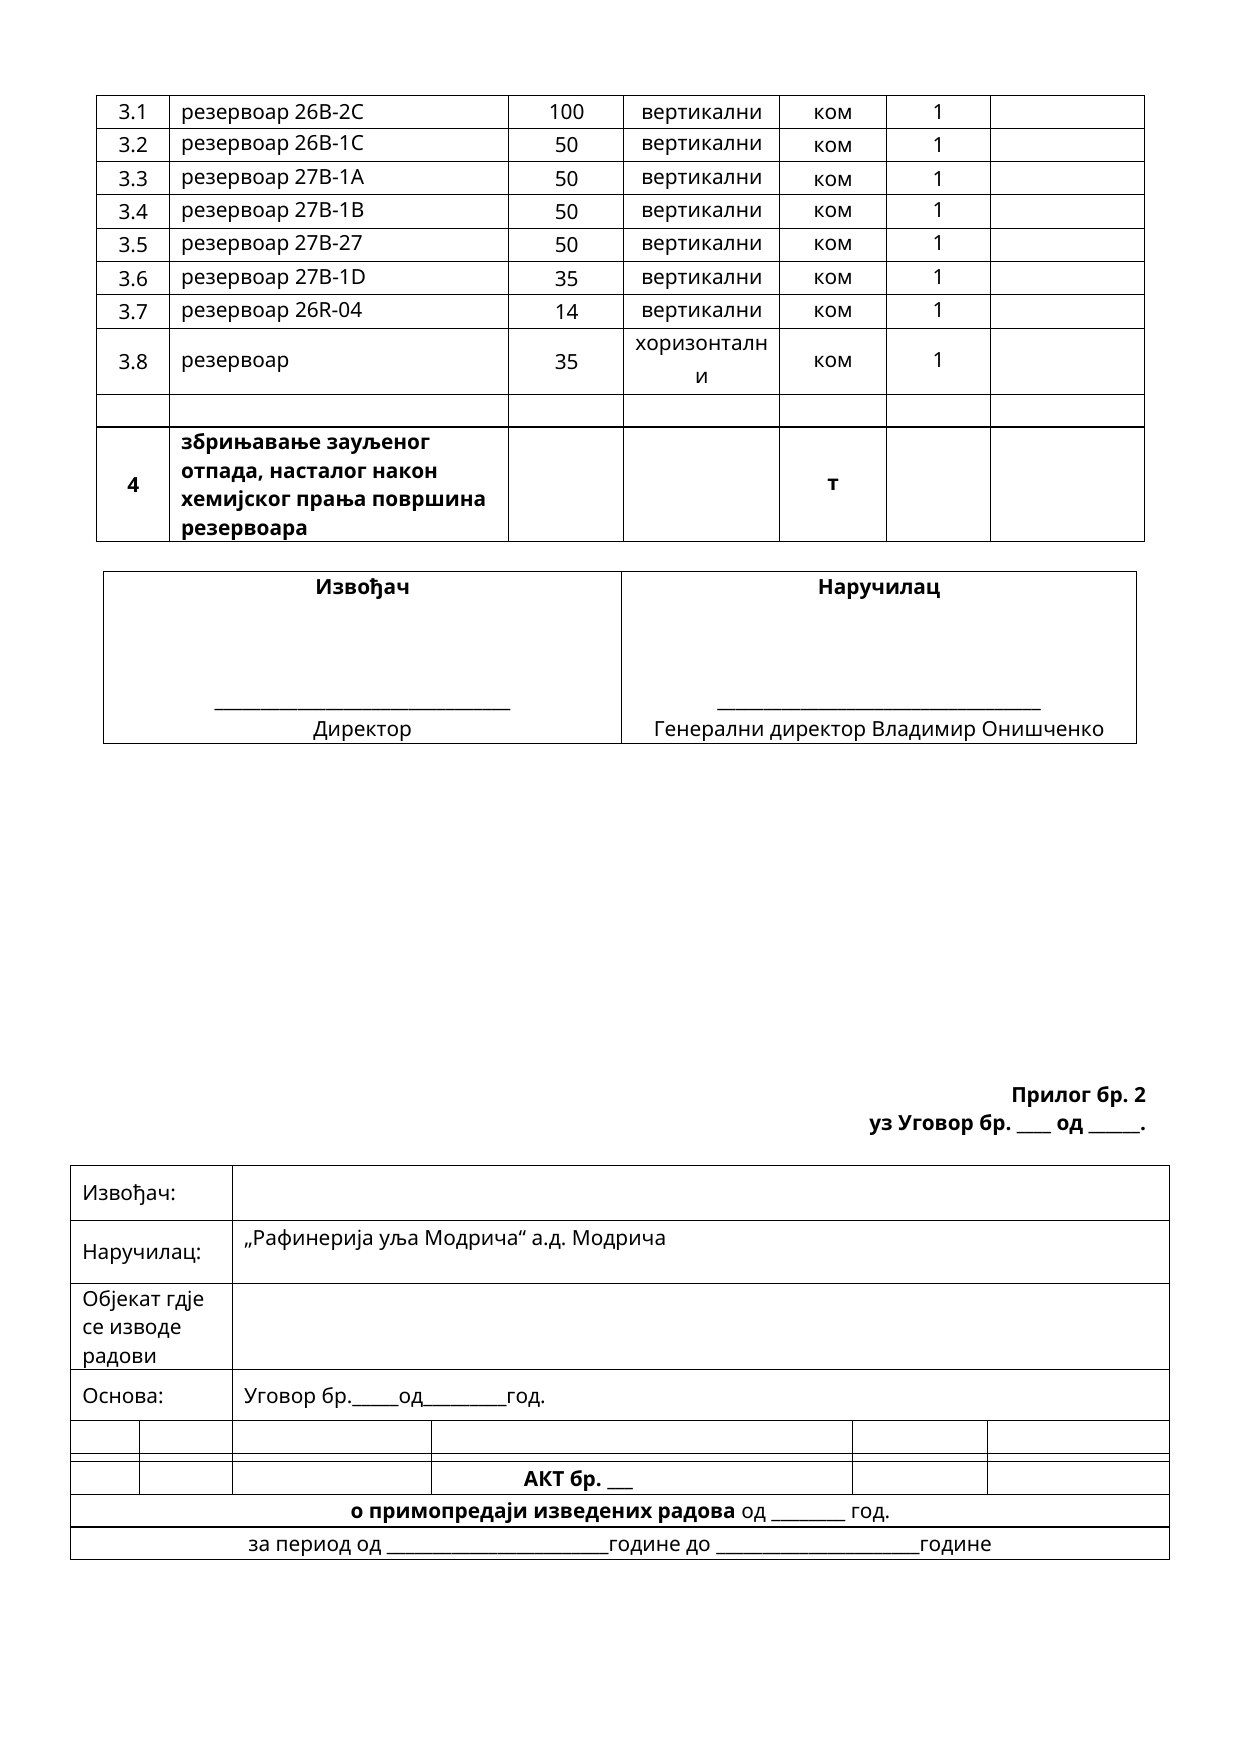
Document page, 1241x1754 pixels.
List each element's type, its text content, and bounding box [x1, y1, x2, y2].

table_cell 3.4 [97, 195, 169, 227]
table_cell 1 [887, 129, 990, 161]
table_cell вертикални [624, 195, 779, 227]
table_cell 35 [509, 329, 623, 393]
table_cell 50 [509, 229, 623, 261]
table_cell ком [780, 195, 886, 227]
table_cell [887, 428, 990, 541]
text Прилог бр. 2 [94, 1080, 1146, 1108]
table_cell вертикални [624, 295, 779, 327]
table_cell 4 [97, 428, 169, 541]
table_cell [97, 395, 169, 426]
table_cell 1 [887, 329, 990, 393]
table_cell ком [780, 96, 886, 127]
table_cell 1 [887, 96, 990, 127]
table_cell 1 [887, 295, 990, 327]
table_cell 1 [887, 229, 990, 261]
table_cell [233, 1462, 431, 1494]
table_cell резервоар 27В-1А [170, 162, 508, 194]
table_cell [140, 1454, 232, 1461]
table_cell 3.1 [97, 96, 169, 127]
table_cell ком [780, 262, 886, 294]
table_cell ком [780, 229, 886, 261]
table_cell 3.7 [97, 295, 169, 327]
table_cell [853, 1462, 987, 1494]
table_cell 35 [509, 262, 623, 294]
table_cell резервоар 27В-1В [170, 195, 508, 227]
table_cell [887, 395, 990, 426]
table_cell Наручилац: [71, 1221, 232, 1283]
table_cell 50 [509, 195, 623, 227]
table_cell [991, 428, 1144, 541]
table_cell вертикални [624, 262, 779, 294]
table_cell [233, 1454, 431, 1461]
table_cell [991, 262, 1144, 294]
table_cell [233, 1284, 1169, 1369]
table_cell [991, 395, 1144, 426]
table_cell [71, 1454, 139, 1461]
table_cell 14 [509, 295, 623, 327]
table_cell [71, 1421, 139, 1452]
table_cell [988, 1462, 1169, 1494]
table_cell 1 [887, 162, 990, 194]
table_header Извођач ________________________________ Директор [104, 572, 621, 742]
table_cell АКТ бр. ___ [432, 1462, 852, 1494]
text уз Уговор бр. ____ од ______. [94, 1108, 1146, 1137]
table_cell 3.2 [97, 129, 169, 161]
table_cell 3.3 [97, 162, 169, 194]
table_cell 50 [509, 129, 623, 161]
table_header [233, 1166, 1169, 1219]
table_cell за период од ________________________године до ______________________године [71, 1528, 1169, 1559]
table_cell [853, 1421, 987, 1452]
table_cell вертикални [624, 162, 779, 194]
table_cell [991, 129, 1144, 161]
table_cell [991, 162, 1144, 194]
table_cell ком [780, 129, 886, 161]
table_cell Основа: [71, 1370, 232, 1420]
table_cell „Рафинерија уља Модрича“ а.д. Модрича [233, 1221, 1169, 1283]
table_cell о примопредаји изведених радова од ________ год. [71, 1495, 1169, 1526]
table_cell [991, 229, 1144, 261]
table_cell резервоар 26В-2С [170, 96, 508, 127]
table_cell резервоар 27В-27 [170, 229, 508, 261]
table_cell [991, 295, 1144, 327]
table_cell [140, 1462, 232, 1494]
table_cell резервоар [170, 329, 508, 393]
table_cell [988, 1421, 1169, 1452]
table_cell [71, 1462, 139, 1494]
table_cell вертикални [624, 96, 779, 127]
table_cell резервоар 27B-1D [170, 262, 508, 294]
table_cell вертикални [624, 129, 779, 161]
table_cell [853, 1454, 987, 1461]
table_cell [991, 96, 1144, 127]
table_cell [170, 395, 508, 426]
table_cell Уговор бр._____од_________год. [233, 1370, 1169, 1420]
table_cell 3.8 [97, 329, 169, 393]
table_header Извођач: [71, 1166, 232, 1219]
table_cell хоризонтални [624, 329, 779, 393]
table_cell [624, 428, 779, 541]
table_header Наручилац ___________________________________ Генерални директор Владимир Онишченко [622, 572, 1136, 742]
table_cell 3.5 [97, 229, 169, 261]
table_cell ком [780, 162, 886, 194]
table_cell [233, 1421, 431, 1452]
table_cell збрињавање зауљеног отпада, насталог након хемијског прања површина резервоара [170, 428, 508, 541]
table_cell [432, 1454, 852, 1461]
table_cell 1 [887, 195, 990, 227]
table_cell [432, 1421, 852, 1452]
table_cell т [780, 428, 886, 541]
table_cell 100 [509, 96, 623, 127]
table_cell [140, 1421, 232, 1452]
table_cell 3.6 [97, 262, 169, 294]
table_cell [991, 195, 1144, 227]
table_cell [991, 329, 1144, 393]
table_cell [624, 395, 779, 426]
table_cell [509, 395, 623, 426]
table_cell [988, 1454, 1169, 1461]
table_cell [780, 395, 886, 426]
table_cell резервоар 26В-1С [170, 129, 508, 161]
table_cell ком [780, 295, 886, 327]
table_cell Објекат гдје се изводе радови [71, 1284, 232, 1369]
table_cell [509, 428, 623, 541]
table_cell вертикални [624, 229, 779, 261]
table_cell резервоар 26R-04 [170, 295, 508, 327]
table_cell 50 [509, 162, 623, 194]
table_cell ком [780, 329, 886, 393]
table_cell 1 [887, 262, 990, 294]
